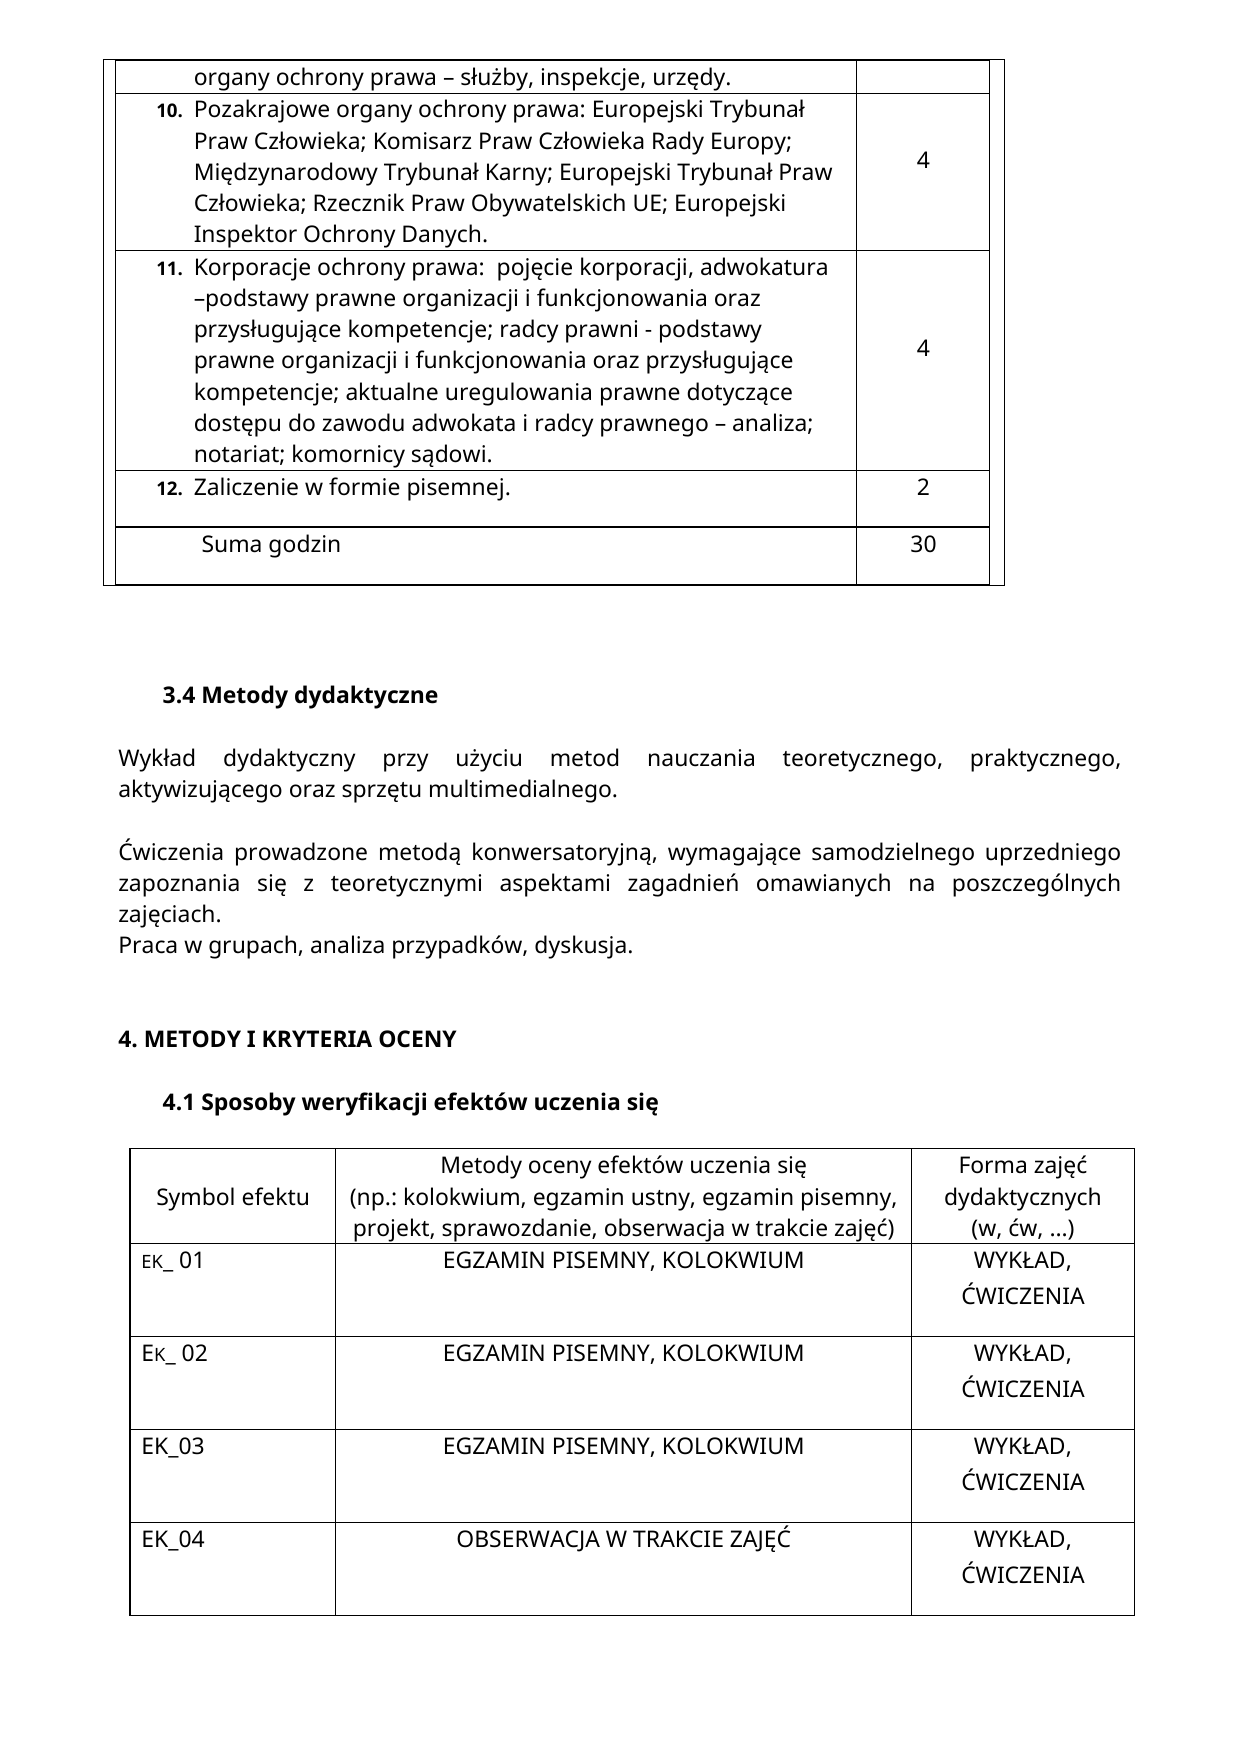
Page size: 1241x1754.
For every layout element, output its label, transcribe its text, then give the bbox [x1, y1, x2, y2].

table_cell [857, 94, 989, 250]
table_cell ek_ 01 [131, 1244, 335, 1336]
table_cell Ek_ 02 [131, 1337, 335, 1429]
table_cell [104, 60, 115, 584]
table_cell [116, 61, 856, 93]
table_cell [990, 60, 1004, 584]
table_cell [857, 528, 989, 584]
table_cell WYKŁAD, ĆWICZENIA [912, 1430, 1134, 1522]
table_cell [116, 251, 856, 470]
table_header Metody oceny efektów uczenia się (np.: kolokwium, egzamin ustny, egzamin pisemny, projekt, sprawozdanie, obserwacja w trakcie zajęć) [336, 1149, 911, 1243]
text 3.4 Metody dydaktyczne [162, 679, 1122, 711]
table_cell WYKŁAD, ĆWICZENIA [912, 1337, 1134, 1429]
table_cell EGZAMIN PISEMNY, KOLOKWIUM [336, 1244, 911, 1336]
table_cell WYKŁAD, ĆWICZENIA [912, 1244, 1134, 1336]
table_cell [116, 94, 856, 250]
text Wykład dydaktyczny przy użyciu metod nauczania teoretycznego, praktycznego, aktywizującego oraz sprzętu multimedialnego. [118, 742, 1122, 804]
text Ćwiczenia prowadzone metodą konwersatoryjną, wymagające samodzielnego uprzedniego zapoznania się z teoretycznymi aspektami zagadnień omawianych na poszczególnych zajęciach. [118, 836, 1122, 929]
table_cell [857, 251, 989, 470]
table_cell [857, 471, 989, 526]
table_cell WYKŁAD, ĆWICZENIA [912, 1523, 1134, 1614]
table_cell EGZAMIN PISEMNY, KOLOKWIUM [336, 1430, 911, 1522]
table_header Symbol efektu [131, 1149, 335, 1243]
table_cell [336, 1523, 911, 1614]
table_cell [116, 471, 856, 526]
table_cell EK_04 [131, 1523, 335, 1614]
table_cell EGZAMIN PISEMNY, KOLOKWIUM [336, 1337, 911, 1429]
table_cell [857, 61, 989, 93]
table_header Forma zajęć dydaktycznych (w, ćw, …) [912, 1149, 1134, 1243]
table_cell [116, 528, 856, 584]
text Praca w grupach, analiza przypadków, dyskusja. [118, 929, 1122, 961]
table_cell EK_03 [131, 1430, 335, 1522]
text 4. METODY I KRYTERIA OCENY [118, 1023, 1122, 1054]
text 4.1 Sposoby weryfikacji efektów uczenia się [162, 1086, 1122, 1117]
